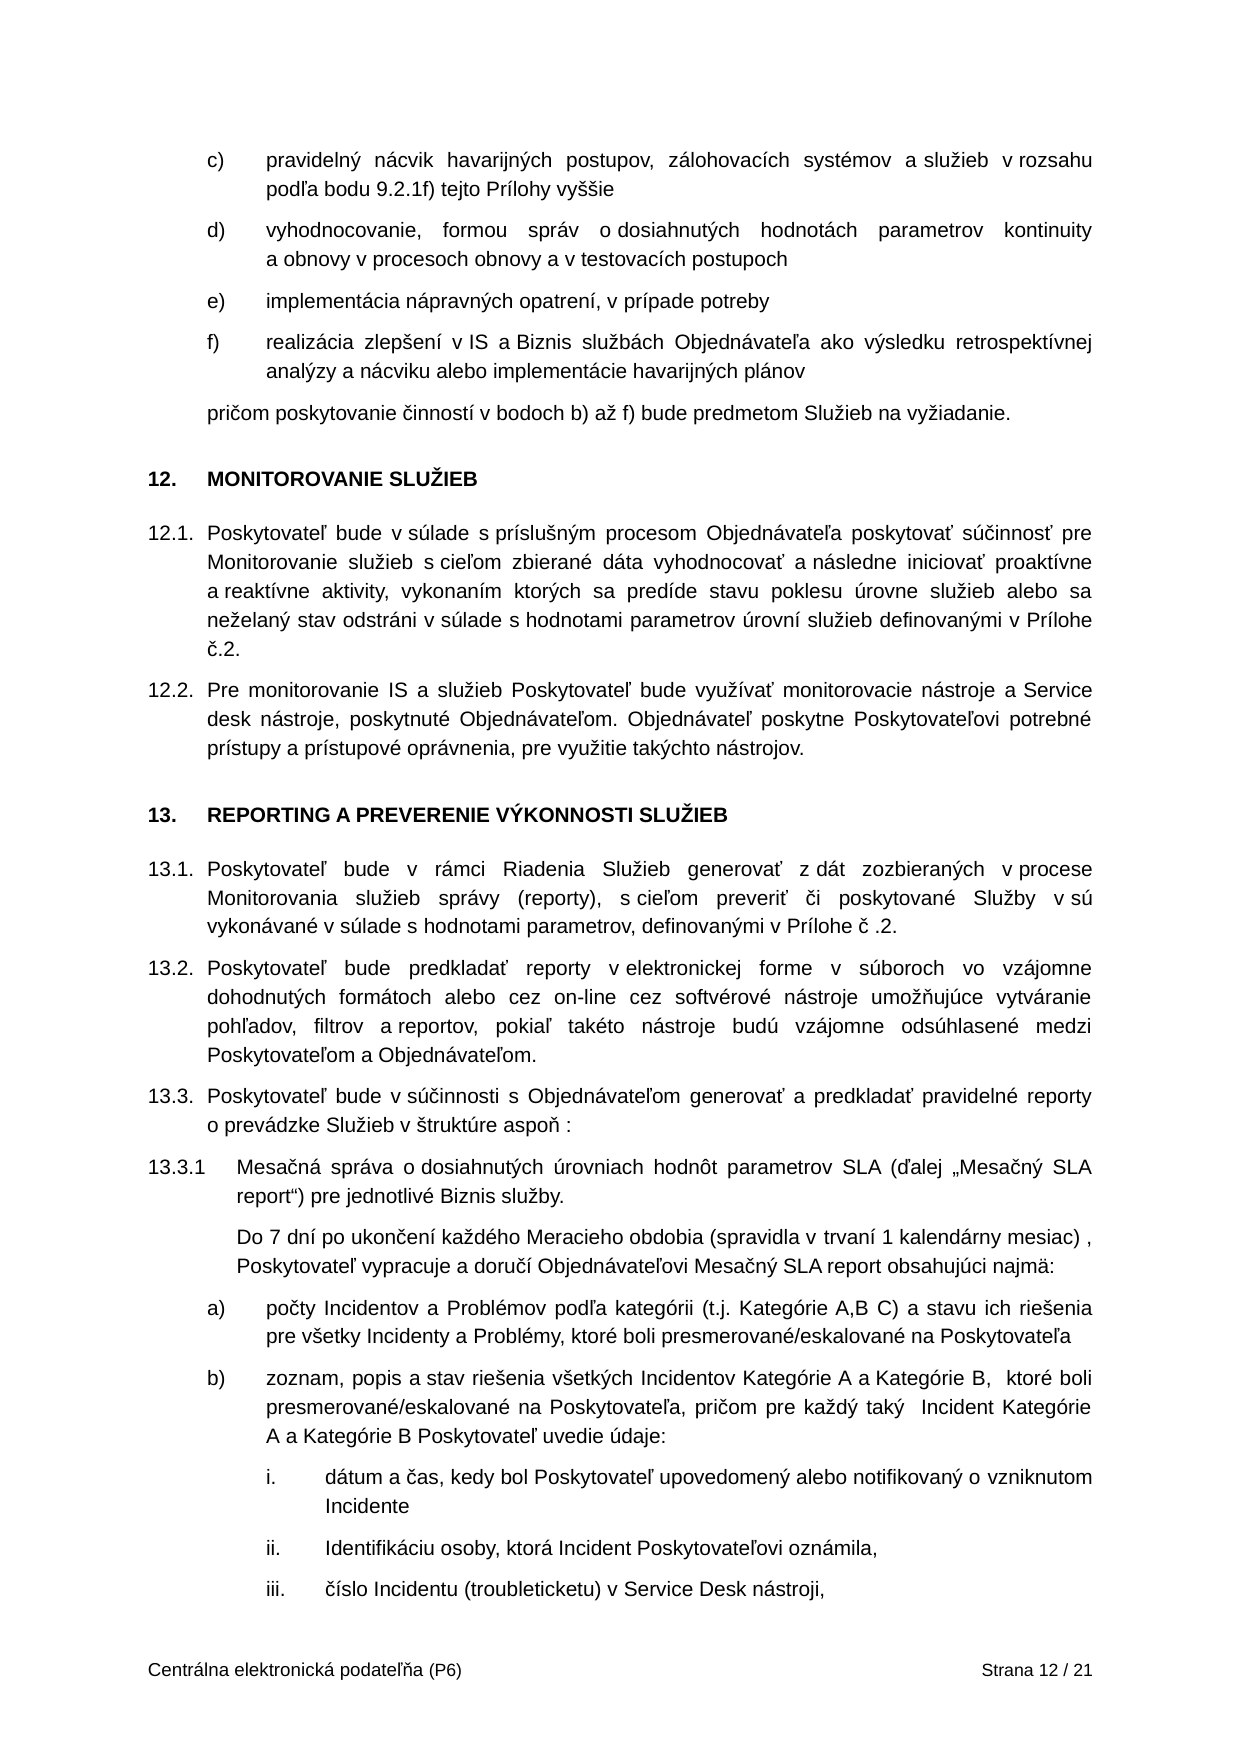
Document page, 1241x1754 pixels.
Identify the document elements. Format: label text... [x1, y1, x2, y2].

text číslo Incidentu (troubleticketu) v Service Desk nástroji, [266, 1577, 1092, 1601]
text počty Incidentov a Problémov podľa kategórii (t.j. Kategórie A,B C) a stavu ich riešenia pre všetky Incidenty a Problémy, ktoré boli presmerované/eskalované na Poskytovateľa [207, 1295, 1092, 1348]
text Poskytovateľ bude predkladať reporty v elektronickej forme v súboroch vo vzájomne dohodnutých formátoch alebo cez on-line cez softvérové nástroje umožňujúce vytváranie pohľadov, filtrov a reportov, pokiaľ takéto nástroje budú vzájomne odsúhlasené medzi Poskytovateľom a Objednávateľom. [148, 956, 1092, 1067]
text implementácia nápravných opatrení, v prípade potreby [207, 288, 1092, 312]
text pričom poskytovanie činností v bodoch b) až f) bude predmetom Služieb na vyžiadanie. [207, 400, 1092, 424]
text Poskytovateľ bude v súlade s príslušným procesom Objednávateľa poskytovať súčinnosť pre Monitorovanie služieb s cieľom zbierané dáta vyhodnocovať a následne iniciovať proaktívne a reaktívne aktivity, vykonaním ktorých sa predíde stavu poklesu úrovne služieb alebo sa neželaný stav odstráni v súlade s hodnotami parametrov úrovní služieb definovanými v Prílohe č.2. [148, 521, 1092, 661]
text Poskytovateľ bude v súčinnosti s Objednávateľom generovať a predkladať pravidelné reporty o prevádzke Služieb v štruktúre aspoň : [148, 1084, 1092, 1137]
text Mesačná správa o dosiahnutých úrovniach hodnôt parametrov SLA (ďalej „Mesačný SLA report“) pre jednotlivé Biznis služby. [148, 1154, 1092, 1207]
text Poskytovateľ bude v rámci Riadenia Služieb generovať z dát zozbieraných v procese Monitorovania služieb správy (reporty), s cieľom preveriť či poskytované Služby v sú vykonávané v súlade s hodnotami parametrov, definovanými v Prílohe č .2. [148, 856, 1092, 938]
text Pre monitorovanie IS a služieb Poskytovateľ bude využívať monitorovacie nástroje a Service desk nástroje, poskytnuté Objednávateľom. Objednávateľ poskytne Poskytovateľovi potrebné prístupy a prístupové oprávnenia, pre využitie takýchto nástrojov. [148, 678, 1092, 760]
text Identifikáciu osoby, ktorá Incident Poskytovateľovi oznámila, [266, 1536, 1092, 1559]
text pravidelný nácvik havarijných postupov, zálohovacích systémov a služieb v rozsahu podľa bodu 9.2.g) tejto Prílohy vyššie [207, 148, 1092, 201]
text dátum a čas, kedy bol Poskytovateľ upovedomený alebo notifikovaný o vzniknutom Incidente [266, 1465, 1092, 1518]
text vyhodnocovanie, formou správ o dosiahnutých hodnotách parametrov kontinuity a obnovy v procesoch obnovy a v testovacích postupoch [207, 218, 1092, 271]
text Reporting a preverenie výkonnosti služieb [148, 802, 1092, 826]
text Monitorovanie služieb [148, 467, 1092, 491]
text Do 7 dní po ukončení každého Meracieho obdobia (spravidla v trvaní 1 kalendárny mesiac) , Poskytovateľ vypracuje a doručí Objednávateľovi Mesačný SLA report obsahujúci najmä: [236, 1225, 1092, 1278]
text realizácia zlepšení v IS a Biznis službách Objednávateľa ako výsledku retrospektívnej analýzy a nácviku alebo implementácie havarijných plánov [207, 330, 1092, 383]
text zoznam, popis a stav riešenia všetkých Incidentov Kategórie A a Kategórie B, ktoré boli presmerované/eskalované na Poskytovateľa, pričom pre každý taký Incident Kategórie A a Kategórie B Poskytovateľ uvedie údaje: [207, 1366, 1092, 1448]
